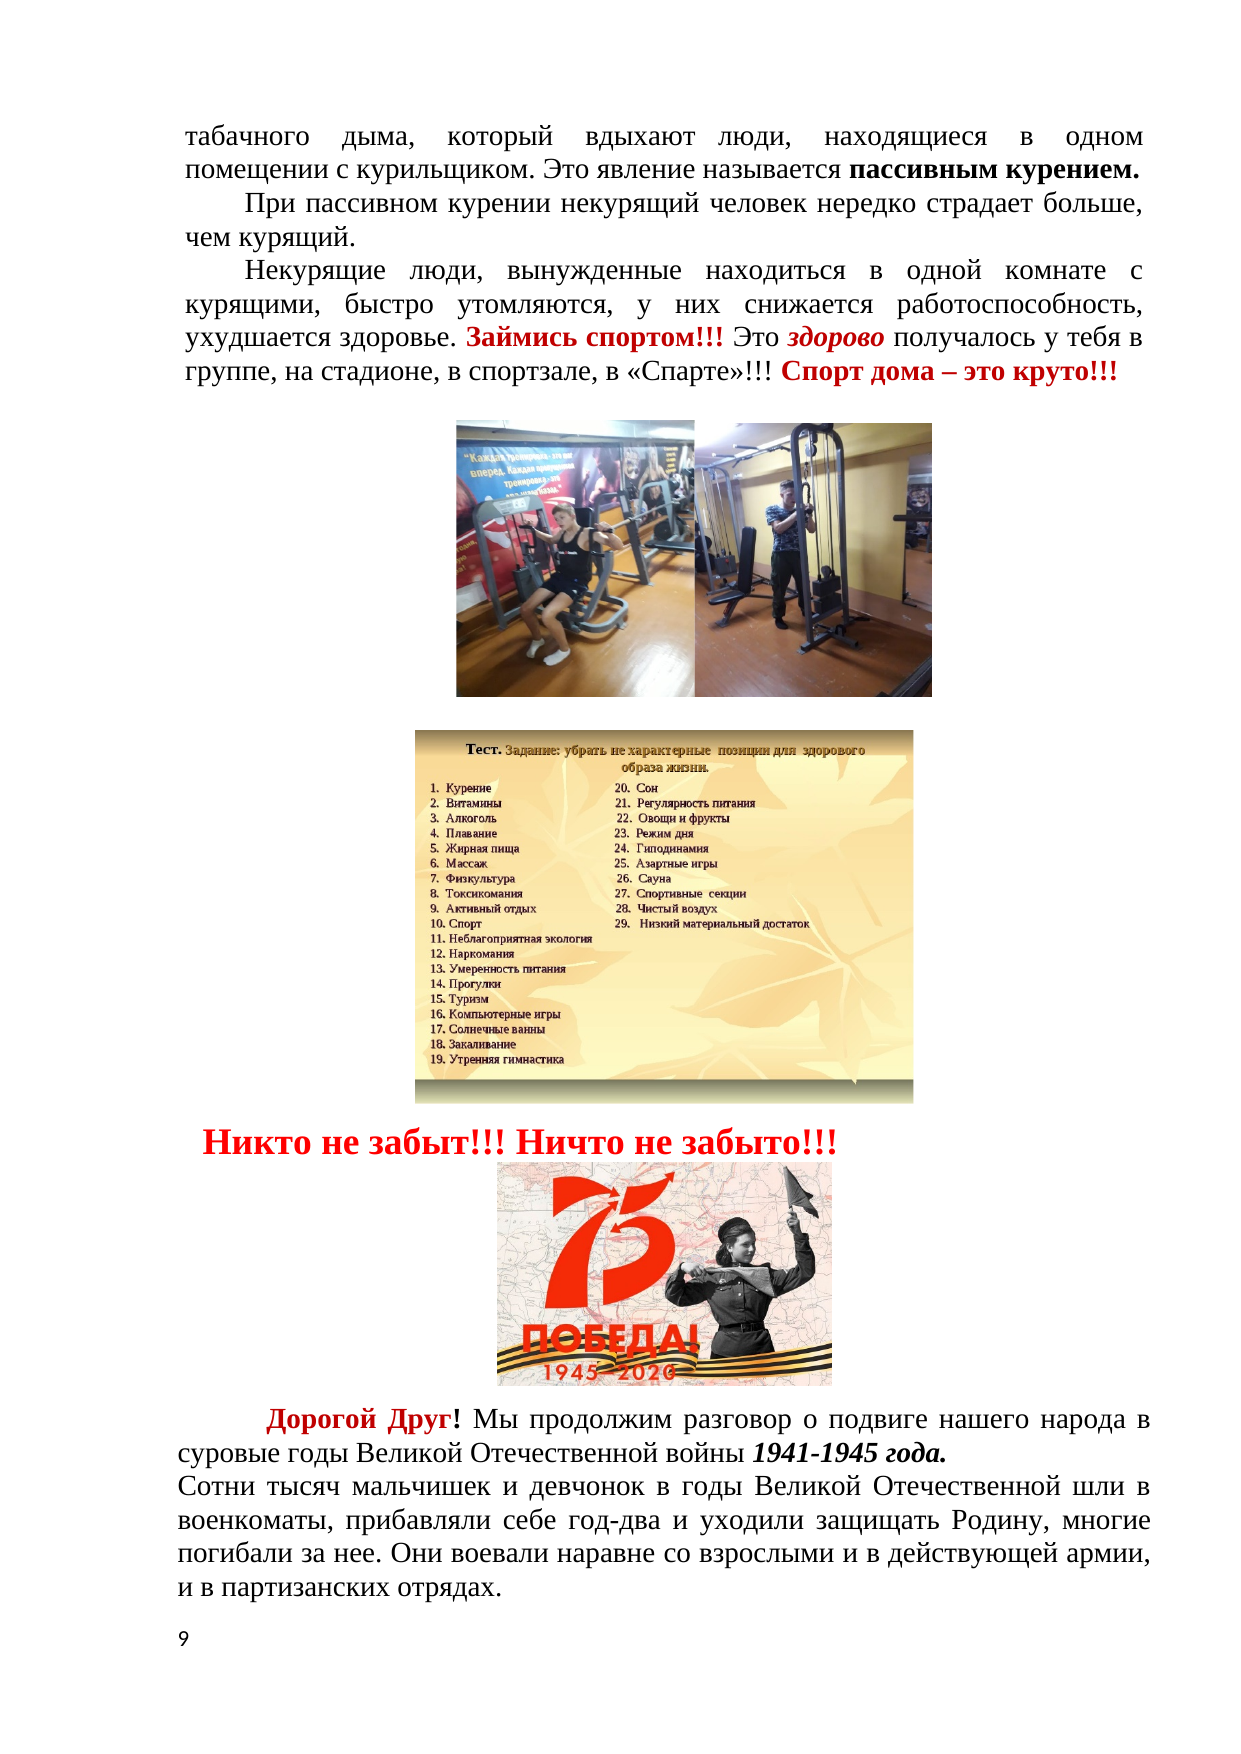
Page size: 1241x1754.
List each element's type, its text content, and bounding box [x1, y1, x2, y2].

picture [497, 1162, 832, 1386]
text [185, 118, 1144, 185]
text При пассивном курении некурящий человек нередко страдает больше, чем курящий. [185, 185, 1144, 252]
text Дорогой Друг! Мы продолжим разговор о подвиге нашего народа в суровые годы Великой Отечественной войны 1941-1945 года. [177, 1401, 1152, 1468]
picture [456, 420, 932, 697]
text Сотни тысяч мальчишек и девчонок в годы Великой Отечественной шли в военкоматы, прибавляли себе год-два и уходили защищать Родину, многие погибали за нее. Они воевали наравне со взрослыми и в действующей армии, и в партизанских отрядах. [177, 1468, 1152, 1603]
picture [415, 730, 914, 1104]
text Некурящие люди, вынужденные находиться в одной комнате с курящими, быстро утомляются, у них снижается работоспособность, ухудшается здоровье. Займись спортом!!! Это здорово получалось у тебя в группе, на стадионе, в спортзале, в «Спарте»!!! Спорт дома – это круто!!! [185, 252, 1144, 386]
